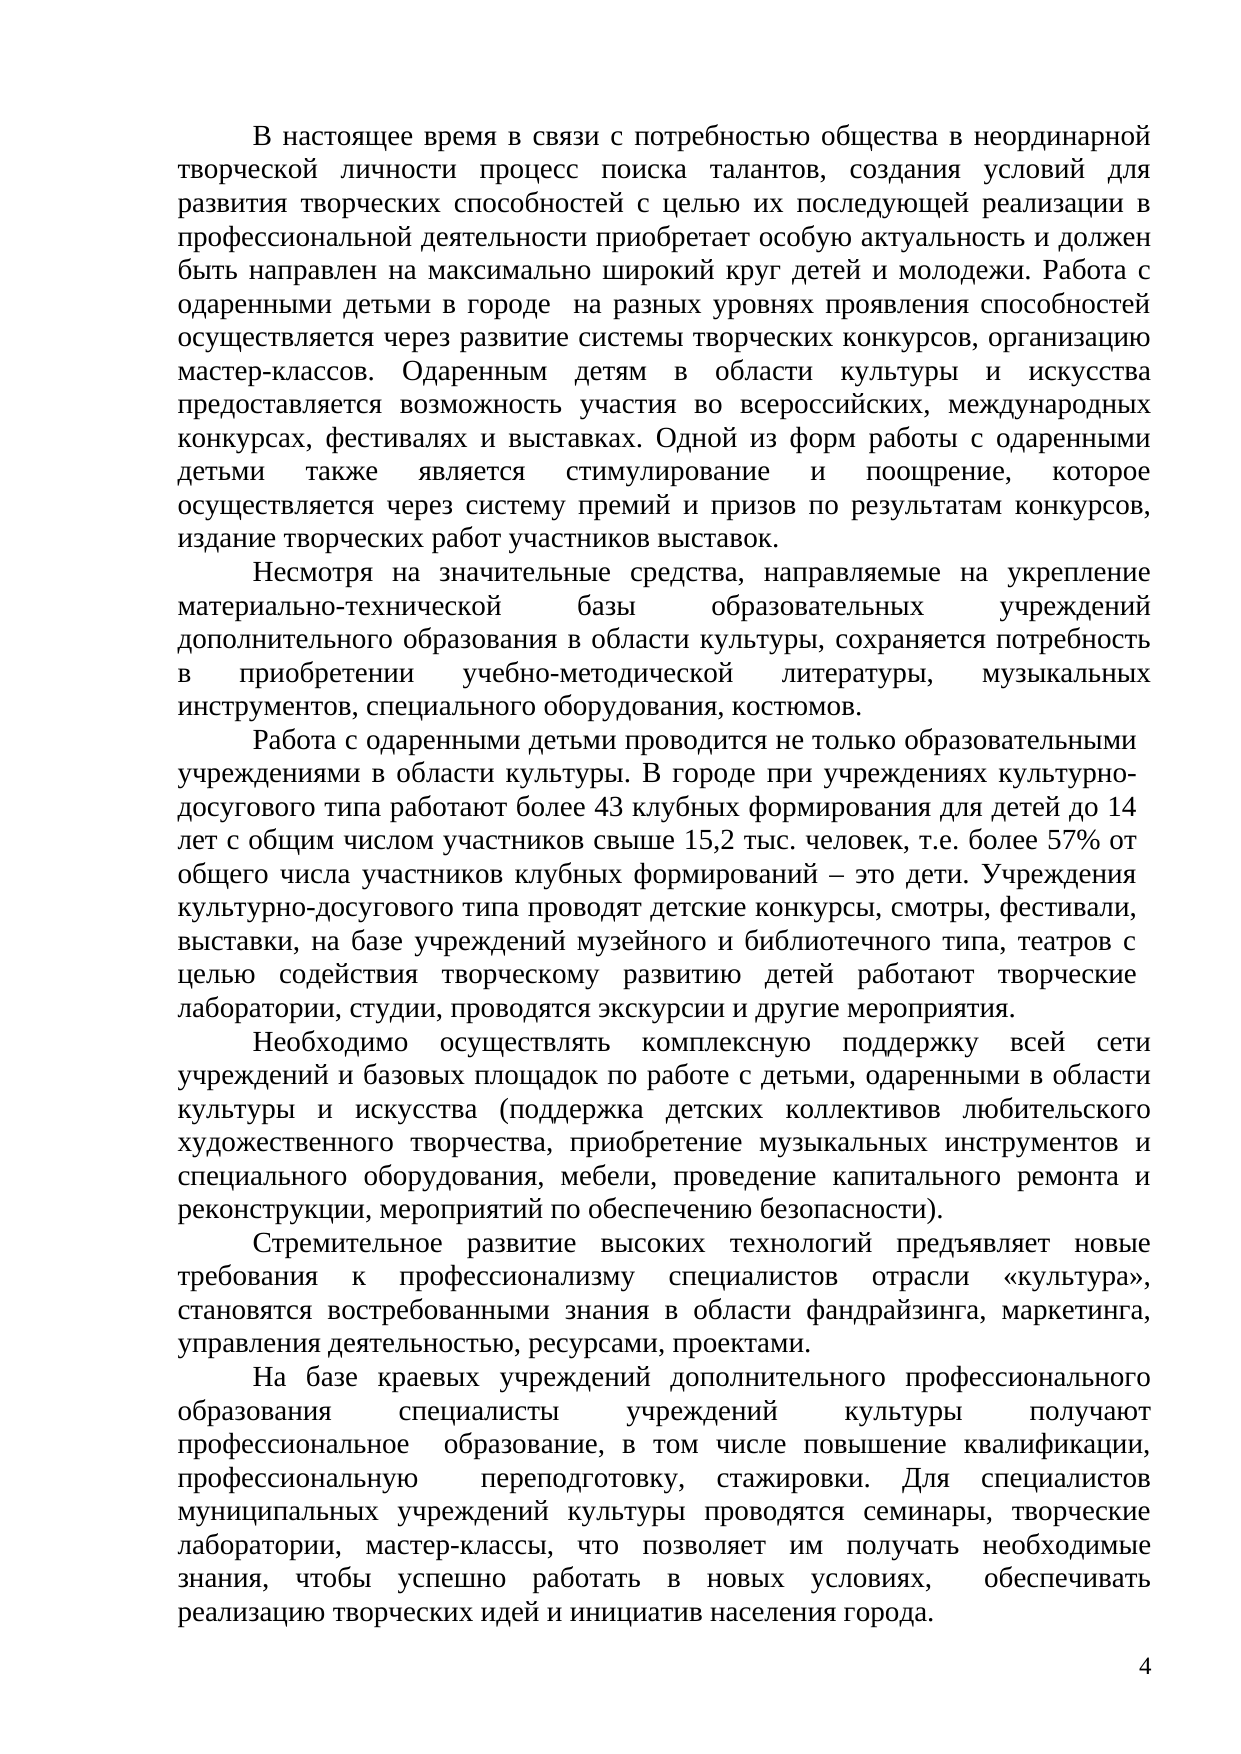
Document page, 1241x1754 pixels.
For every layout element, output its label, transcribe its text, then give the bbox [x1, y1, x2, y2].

text Работа с одаренными детьми проводится не только образовательными учреждениями в области культуры. В городе при учреждениях культурно-досугового типа работают более 43 клубных формирования для детей до 14 лет с общим числом участников свыше 15,2 тыс. человек, т.е. более 57% от общего числа участников клубных формирований – это дети. Учреждения культурно-досугового типа проводят детские конкурсы, смотры, фестивали, выставки, на базе учреждений музейного и библиотечного типа, театров с целью содействия творческому развитию детей работают творческие лаборатории, студии, проводятся экскурсии и другие мероприятия. [177, 722, 1138, 1024]
text На базе краевых учреждений дополнительного профессионального образования специалисты учреждений культуры получают профессиональное образование, в том числе повышение квалификации, профессиональную переподготовку, стажировки. Для специалистов муниципальных учреждений культуры проводятся семинары, творческие лаборатории, мастер-классы, что позволяет им получать необходимые знания, чтобы успешно работать в новых условиях, обеспечивать реализацию творческих идей и инициатив населения города. [177, 1359, 1152, 1627]
text В настоящее время в связи с потребностью общества в неординарной творческой личности процесс поиска талантов, создания условий для развития творческих способностей с целью их последующей реализации в профессиональной деятельности приобретает особую актуальность и должен быть направлен на максимально широкий круг детей и молодежи. Работа с одаренными детьми в городе на разных уровнях проявления способностей осуществляется через развитие системы творческих конкурсов, организацию мастер-классов. Одаренным детям в области культуры и искусства предоставляется возможность участия во всероссийских, международных конкурсах, фестивалях и выставках. Одной из форм работы с одаренными детьми также является стимулирование и поощрение, которое осуществляется через систему премий и призов по результатам конкурсов, издание творческих работ участников выставок. [177, 118, 1152, 554]
text Несмотря на значительные средства, направляемые на укрепление материально-технической базы образовательных учреждений дополнительного образования в области культуры, сохраняется потребность в приобретении учебно-методической литературы, музыкальных инструментов, специального оборудования, костюмов. [177, 554, 1152, 722]
text Стремительное развитие высоких технологий предъявляет новые требования к профессионализму специалистов отрасли «культура», становятся востребованными знания в области фандрайзинга, маркетинга, управления деятельностью, ресурсами, проектами. [177, 1225, 1152, 1359]
text Необходимо осуществлять комплексную поддержку всей сети учреждений и базовых площадок по работе с детьми, одаренными в области культуры и искусства (поддержка детских коллективов любительского художественного творчества, приобретение музыкальных инструментов и специального оборудования, мебели, проведение капитального ремонта и реконструкции, мероприятий по обеспечению безопасности). [177, 1024, 1152, 1225]
